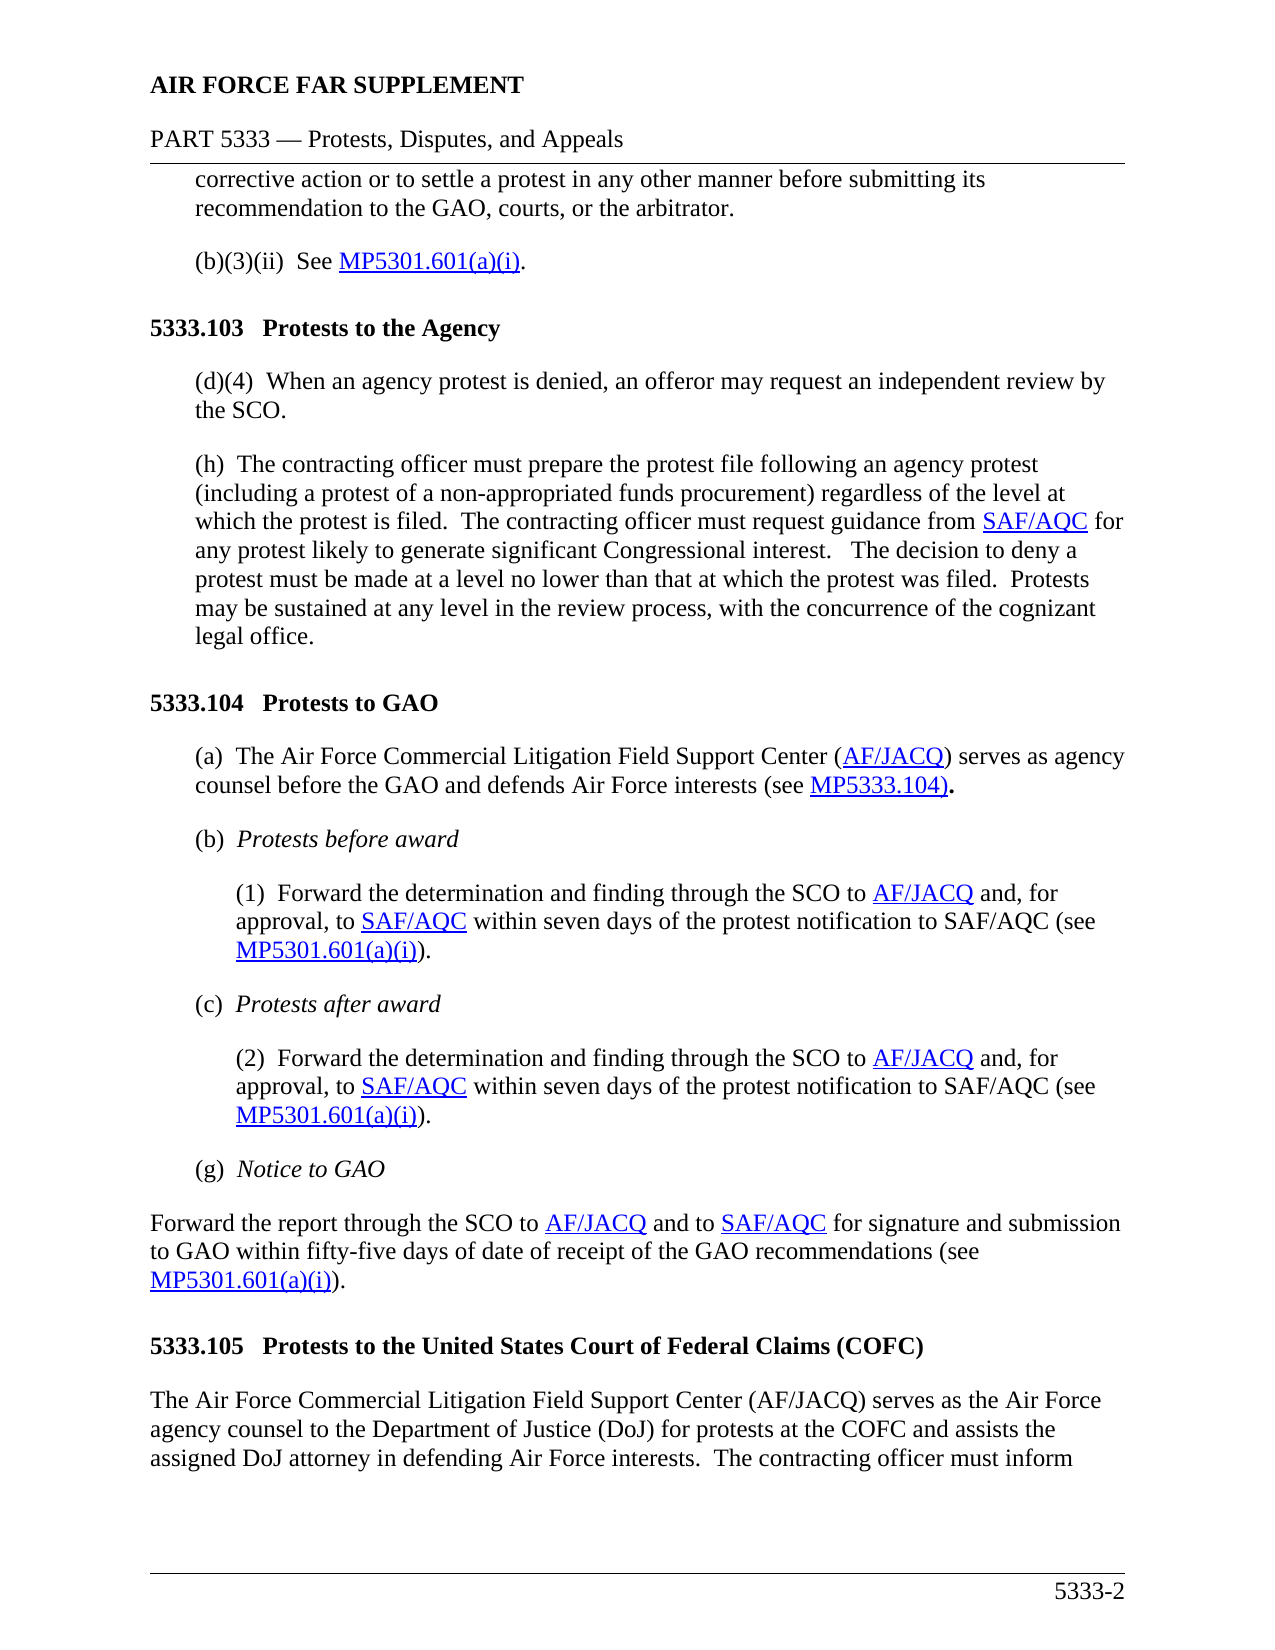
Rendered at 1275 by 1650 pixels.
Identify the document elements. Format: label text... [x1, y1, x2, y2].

list (1) Forward the determination and finding through the SCO to AF/JACQ and, for approval, to SAF/AQC within seven days of the protest notification to SAF/AQC (see MP5301.601(a)(i)). [236, 878, 1125, 964]
list (d)(4) When an agency protest is denied, an offeror may request an independent review by the SCO. [195, 366, 1125, 424]
list (a) The Air Force Commercial Litigation Field Support Center (AF/JACQ) serves as agency counsel before the GAO and defends Air Force interests (see MP5333.104). [195, 741, 1125, 799]
text Forward the report through the SCO to AF/JACQ and to SAF/AQC for signature and submission to GAO within fifty-five days of date of receipt of the GAO recommendations (see MP5301.601(a)(i)). [150, 1208, 1125, 1294]
list (h) The contracting officer must prepare the protest file following an agency protest (including a protest of a non-appropriated funds procurement) regardless of the level at which the protest is filed. The contracting officer must request guidance from SAF/AQC for any protest likely to generate significant Congressional interest. The decision to deny a protest must be made at a level no lower than that at which the protest was filed. Protests may be sustained at any level in the review process, with the concurrence of the cognizant legal office. [195, 449, 1125, 650]
list (c) Protests after award [195, 989, 1125, 1018]
list (b)(3)(ii) See MP5301.601(a)(i). [195, 246, 1125, 275]
list (g) Notice to GAO [195, 1154, 1125, 1183]
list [195, 164, 1125, 221]
subtitle 5333.105 Protests to the United States Court of Federal Claims (COFC) [150, 1331, 1125, 1360]
list (b) Protests before award [195, 824, 1125, 853]
list (2) Forward the determination and finding through the SCO to AF/JACQ and, for approval, to SAF/AQC within seven days of the protest notification to SAF/AQC (see MP5301.601(a)(i)). [236, 1043, 1125, 1129]
subtitle 5333.103 Protests to the Agency [150, 313, 1125, 341]
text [150, 1385, 1125, 1471]
subtitle 5333.104 Protests to GAO [150, 688, 1125, 716]
